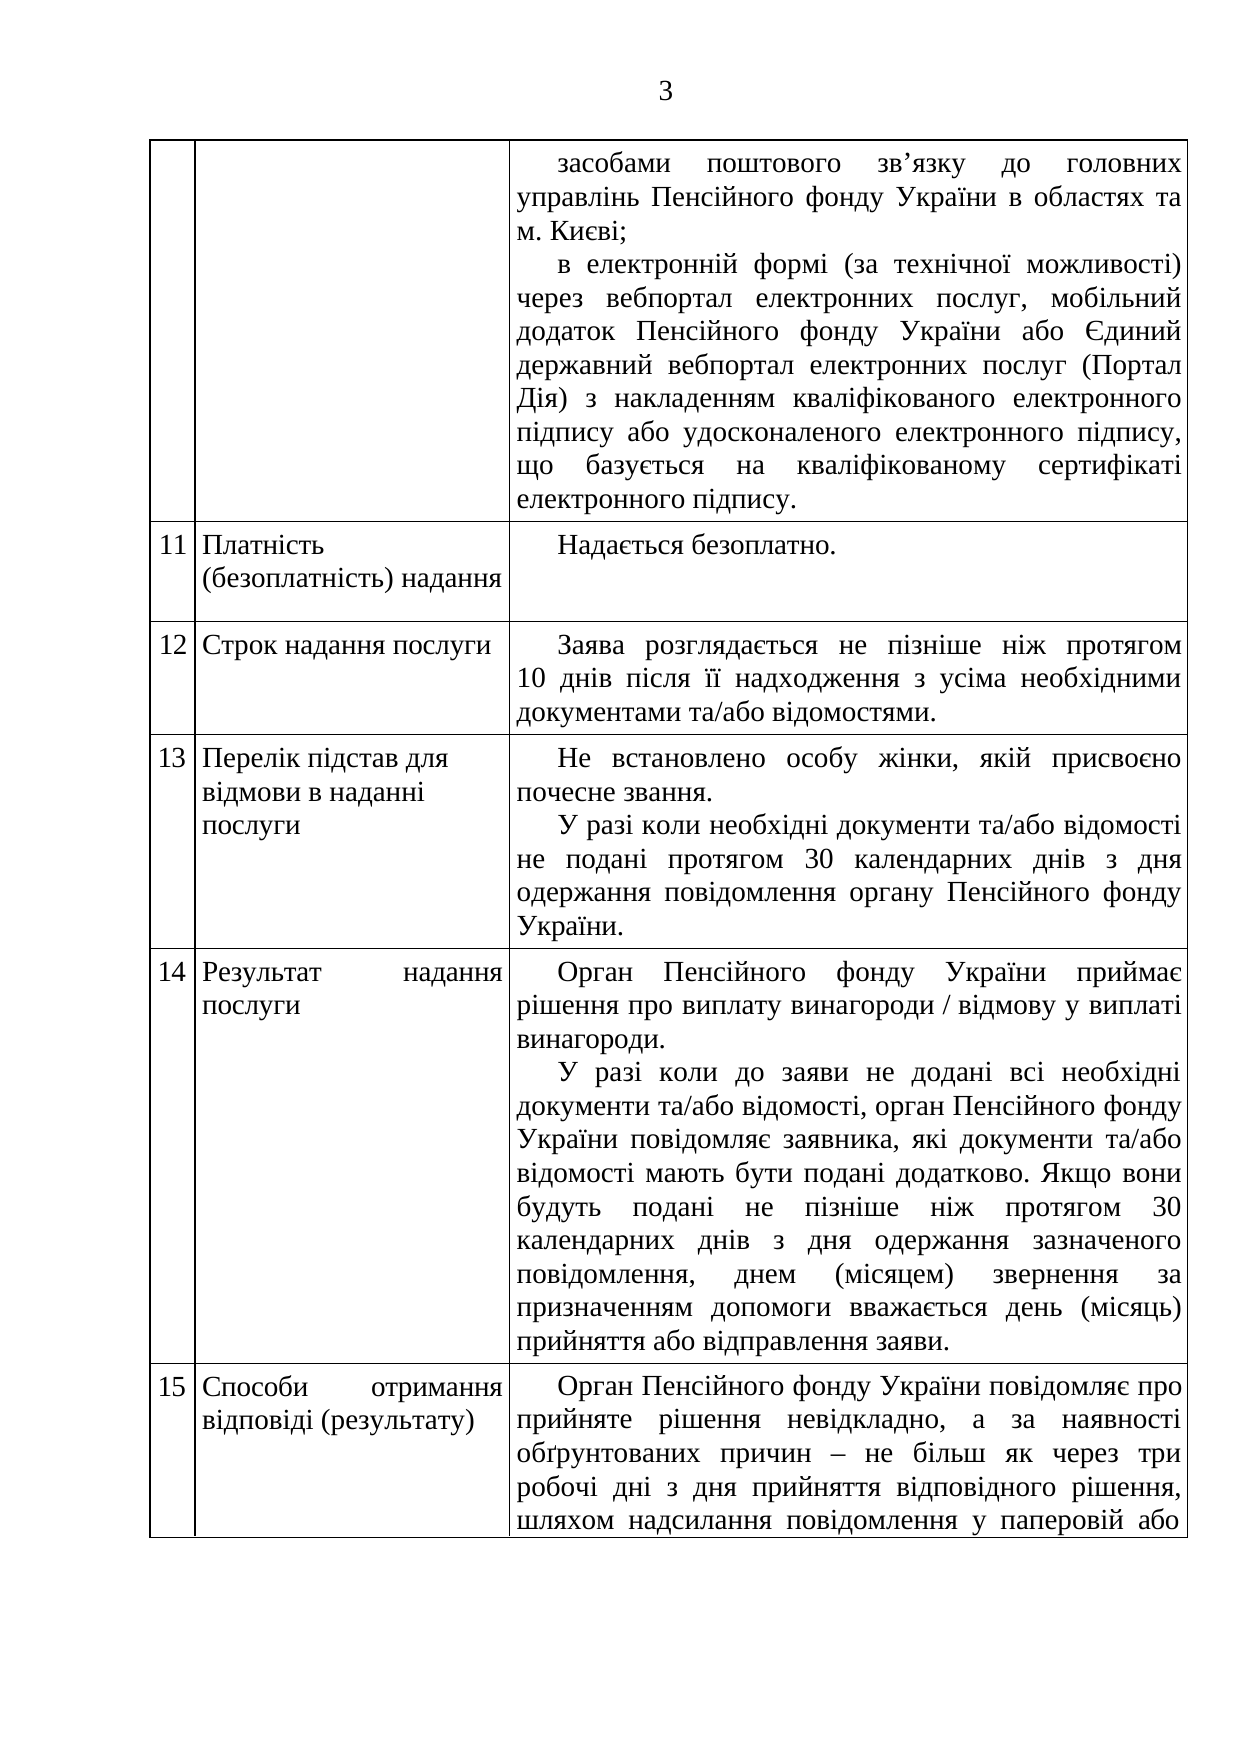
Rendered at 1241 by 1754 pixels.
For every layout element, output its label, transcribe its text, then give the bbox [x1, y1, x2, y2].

table_cell Заява розглядається не пізніше ніж протягом 10 днів після її надходження з усіма необхідними документами та/або відомостями. [510, 622, 1187, 734]
table_cell Платність (безоплатність) надання [196, 522, 509, 621]
table_cell 12 [151, 622, 194, 734]
table_cell 11 [151, 522, 194, 621]
table_cell 14 [151, 949, 194, 1362]
table_cell Результат надання послуги [196, 949, 509, 1362]
table_cell Строк надання послуги [196, 622, 509, 734]
table_cell Орган Пенсійного фонду України приймає рішення про виплату винагороди / відмову у виплаті винагороди. У разі коли до заяви не додані всі необхідні документи та/або відомості, орган Пенсійного фонду України повідомляє заявника, які документи та/або відомості мають бути подані додатково. Якщо вони будуть подані не пізніше ніж протягом 30 календарних днів з дня одержання зазначеного повідомлення, днем (місяцем) звернення за призначенням допомоги вважається день (місяць) прийняття або відправлення заяви. [510, 949, 1187, 1362]
table_cell 15 [151, 1364, 194, 1536]
table_cell Надається безоплатно. [510, 522, 1187, 621]
table_cell Не встановлено особу жінки, якій присвоєно почесне звання. У разі коли необхідні документи та/або відомості не подані протягом 30 календарних днів з дня одержання повідомлення органу Пенсійного фонду України. [510, 735, 1187, 947]
table_cell 13 [151, 735, 194, 947]
table_cell Орган Пенсійного фонду України повідомляє про прийняте рішення невідкладно, а за наявності обґрунтованих причин – не більш як через три робочі дні з дня прийняття відповідного рішення, шляхом надсилання повідомлення у паперовій або [510, 1364, 1187, 1536]
table_header [196, 141, 509, 521]
table_header [151, 141, 194, 521]
table_cell Перелік підстав для відмови в наданні послуги [196, 735, 509, 947]
table_header засобами поштового зв’язку до головних управлінь Пенсійного фонду України в областях та м. Києві; в електронній формі (за технічної можливості) через вебпортал електронних послуг, мобільний додаток Пенсійного фонду України або Єдиний державний вебпортал електронних послуг (Портал Дія) з накладенням кваліфікованого електронного підпису або удосконаленого електронного підпису, що базується на кваліфікованому сертифікаті електронного підпису. [510, 141, 1187, 521]
table_cell Способи отримання відповіді (результату) [196, 1364, 509, 1536]
